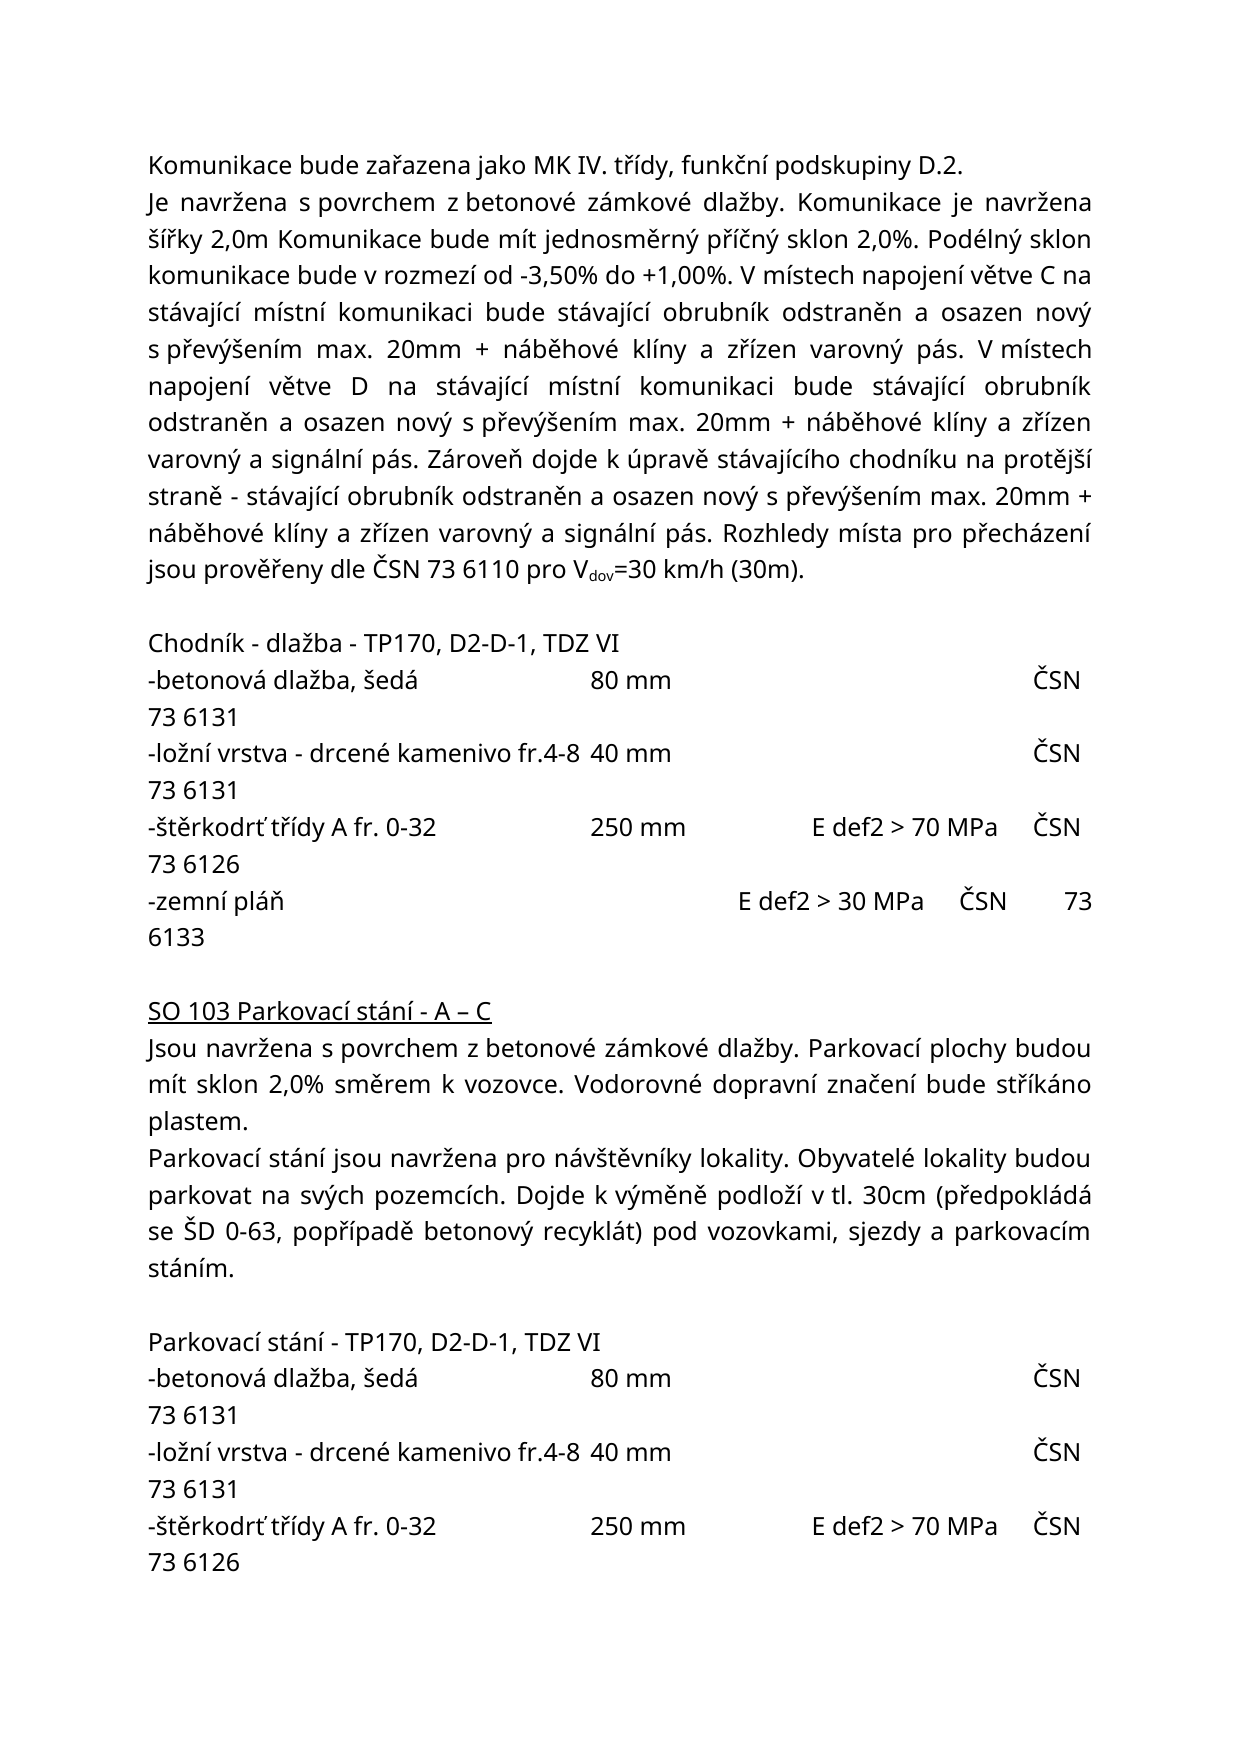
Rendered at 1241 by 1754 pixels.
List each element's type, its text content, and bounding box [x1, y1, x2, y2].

text Jsou navržena s povrchem z betonové zámkové dlažby. Parkovací plochy budou mít sklon 2,0% směrem k vozovce. Vodorovné dopravní značení bude stříkáno plastem. [148, 1030, 1092, 1138]
text -štěrkodrť třídy A fr. 0-32 250 mm E def2 > 70 MPa ČSN 73 6126 [148, 1508, 1092, 1579]
text Parkovací stání - TP170, D2-D-1, TDZ VI [148, 1324, 1092, 1358]
text Parkovací stání jsou navržena pro návštěvníky lokality. Obyvatelé lokality budou parkovat na svých pozemcích. Dojde k výměně podloží v tl. 30cm (předpokládá se ŠD 0-63, popřípadě betonový recyklát) pod vozovkami, sjezdy a parkovacím stáním. [148, 1141, 1092, 1285]
text Komunikace bude zařazena jako MK IV. třídy, funkční podskupiny D.2. [148, 148, 1092, 182]
text Chodník - dlažba - TP170, D2-D-1, TDZ VI [148, 626, 1092, 660]
text -betonová dlažba, šedá 80 mm ČSN 73 6131 [148, 662, 1092, 733]
text -betonová dlažba, šedá 80 mm ČSN 73 6131 [148, 1361, 1092, 1432]
text -ložní vrstva - drcené kamenivo fr.4-8 40 mm ČSN 73 6131 [148, 1435, 1092, 1506]
text -zemní pláň E def2 > 30 MPa ČSN 73 6133 [148, 883, 1092, 954]
text -štěrkodrť třídy A fr. 0-32 250 mm E def2 > 70 MPa ČSN 73 6126 [148, 809, 1092, 880]
text Je navržena s povrchem z betonové zámkové dlažby. Komunikace je navržena šířky 2,0m Komunikace bude mít jednosměrný příčný sklon 2,0%. Podélný sklon komunikace bude v rozmezí od -3,50% do +1,00%. V místech napojení větve C na stávající místní komunikaci bude stávající obrubník odstraněn a osazen nový s převýšením max. 20mm + náběhové klíny a zřízen varovný pás. V místech napojení větve D na stávající místní komunikaci bude stávající obrubník odstraněn a osazen nový s převýšením max. 20mm + náběhové klíny a zřízen varovný a signální pás. Zároveň dojde k úpravě stávajícího chodníku na protější straně - stávající obrubník odstraněn a osazen nový s převýšením max. 20mm + náběhové klíny a zřízen varovný a signální pás. Rozhledy místa pro přecházení jsou prověřeny dle ČSN 73 6110 pro Vdov=30 km/h (30m). [148, 184, 1092, 586]
text -ložní vrstva - drcené kamenivo fr.4-8 40 mm ČSN 73 6131 [148, 736, 1092, 807]
text SO 103 Parkovací stání - A – C [148, 993, 1092, 1027]
